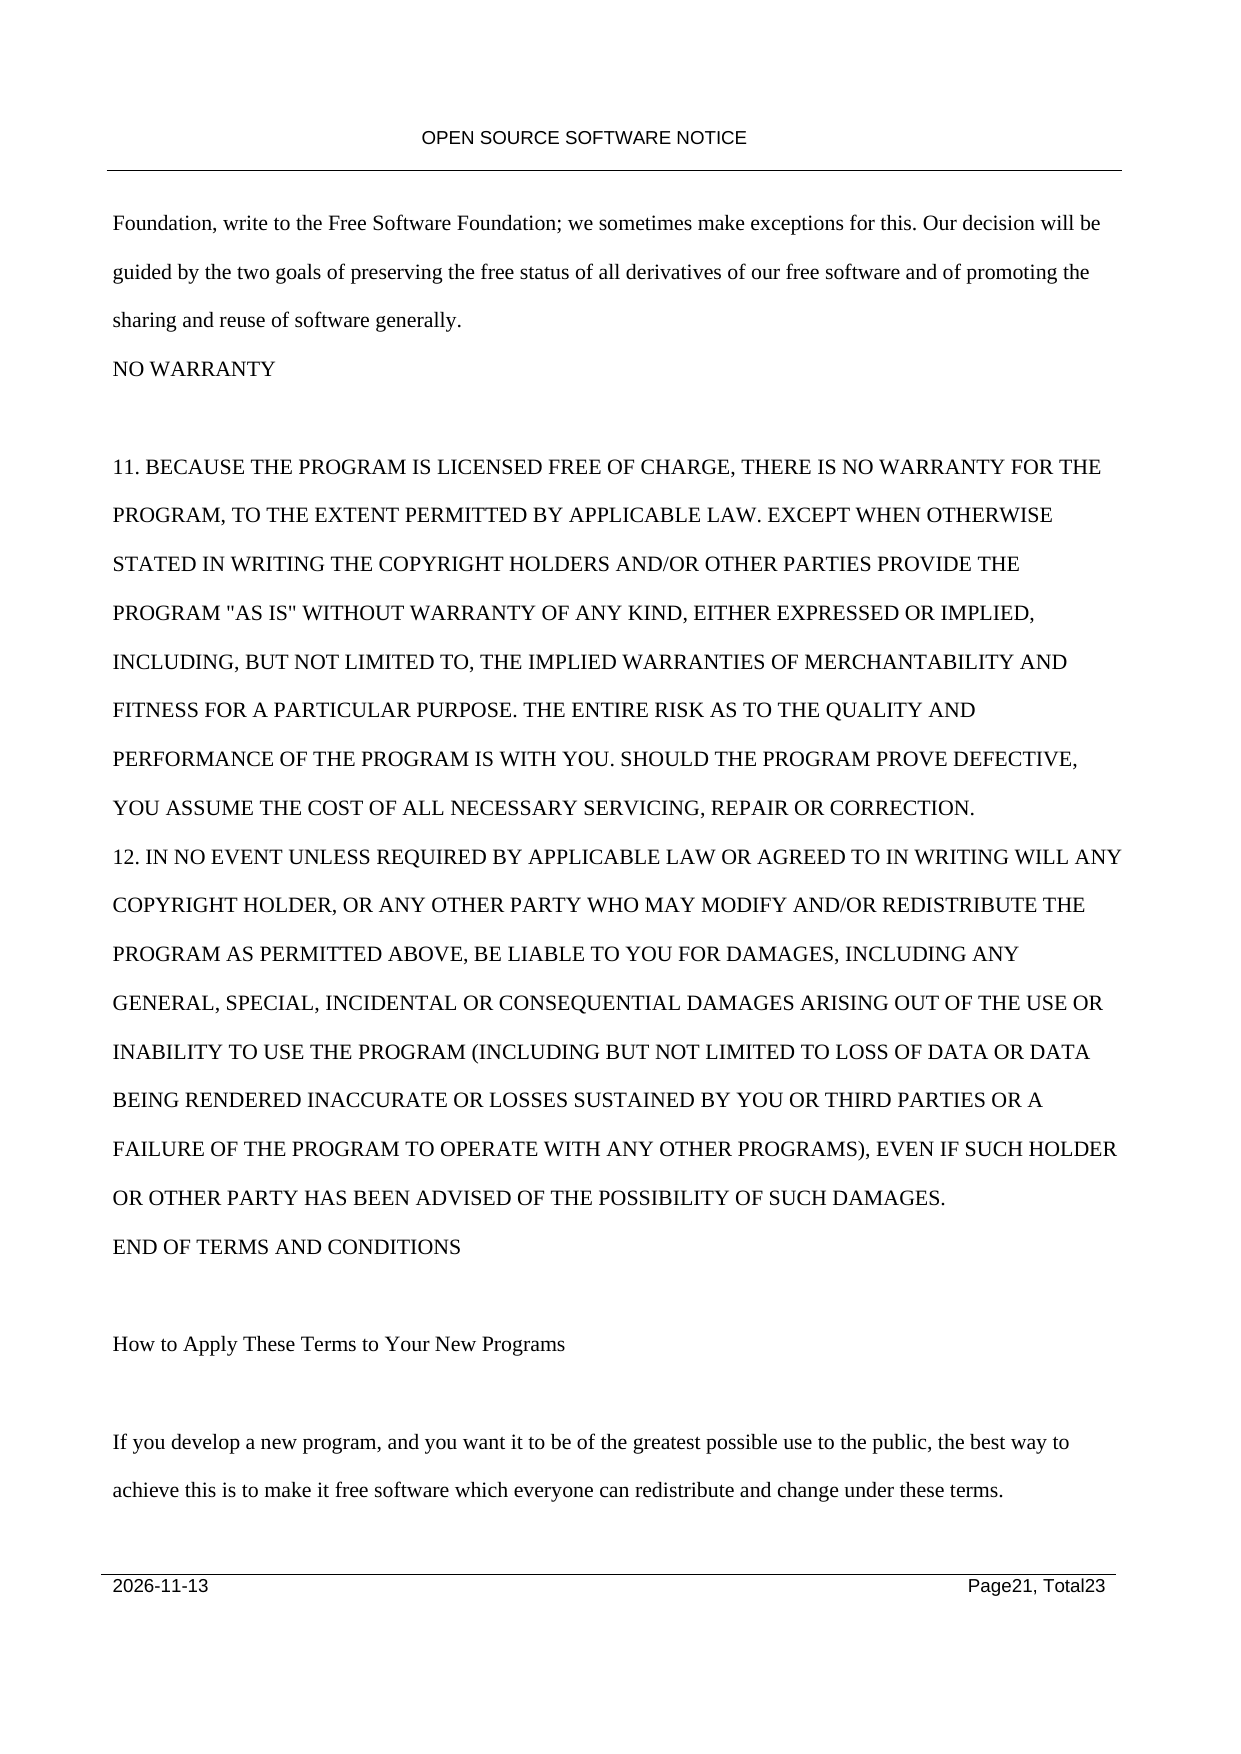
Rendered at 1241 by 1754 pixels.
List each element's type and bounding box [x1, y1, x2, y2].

text [112, 206, 1128, 1506]
